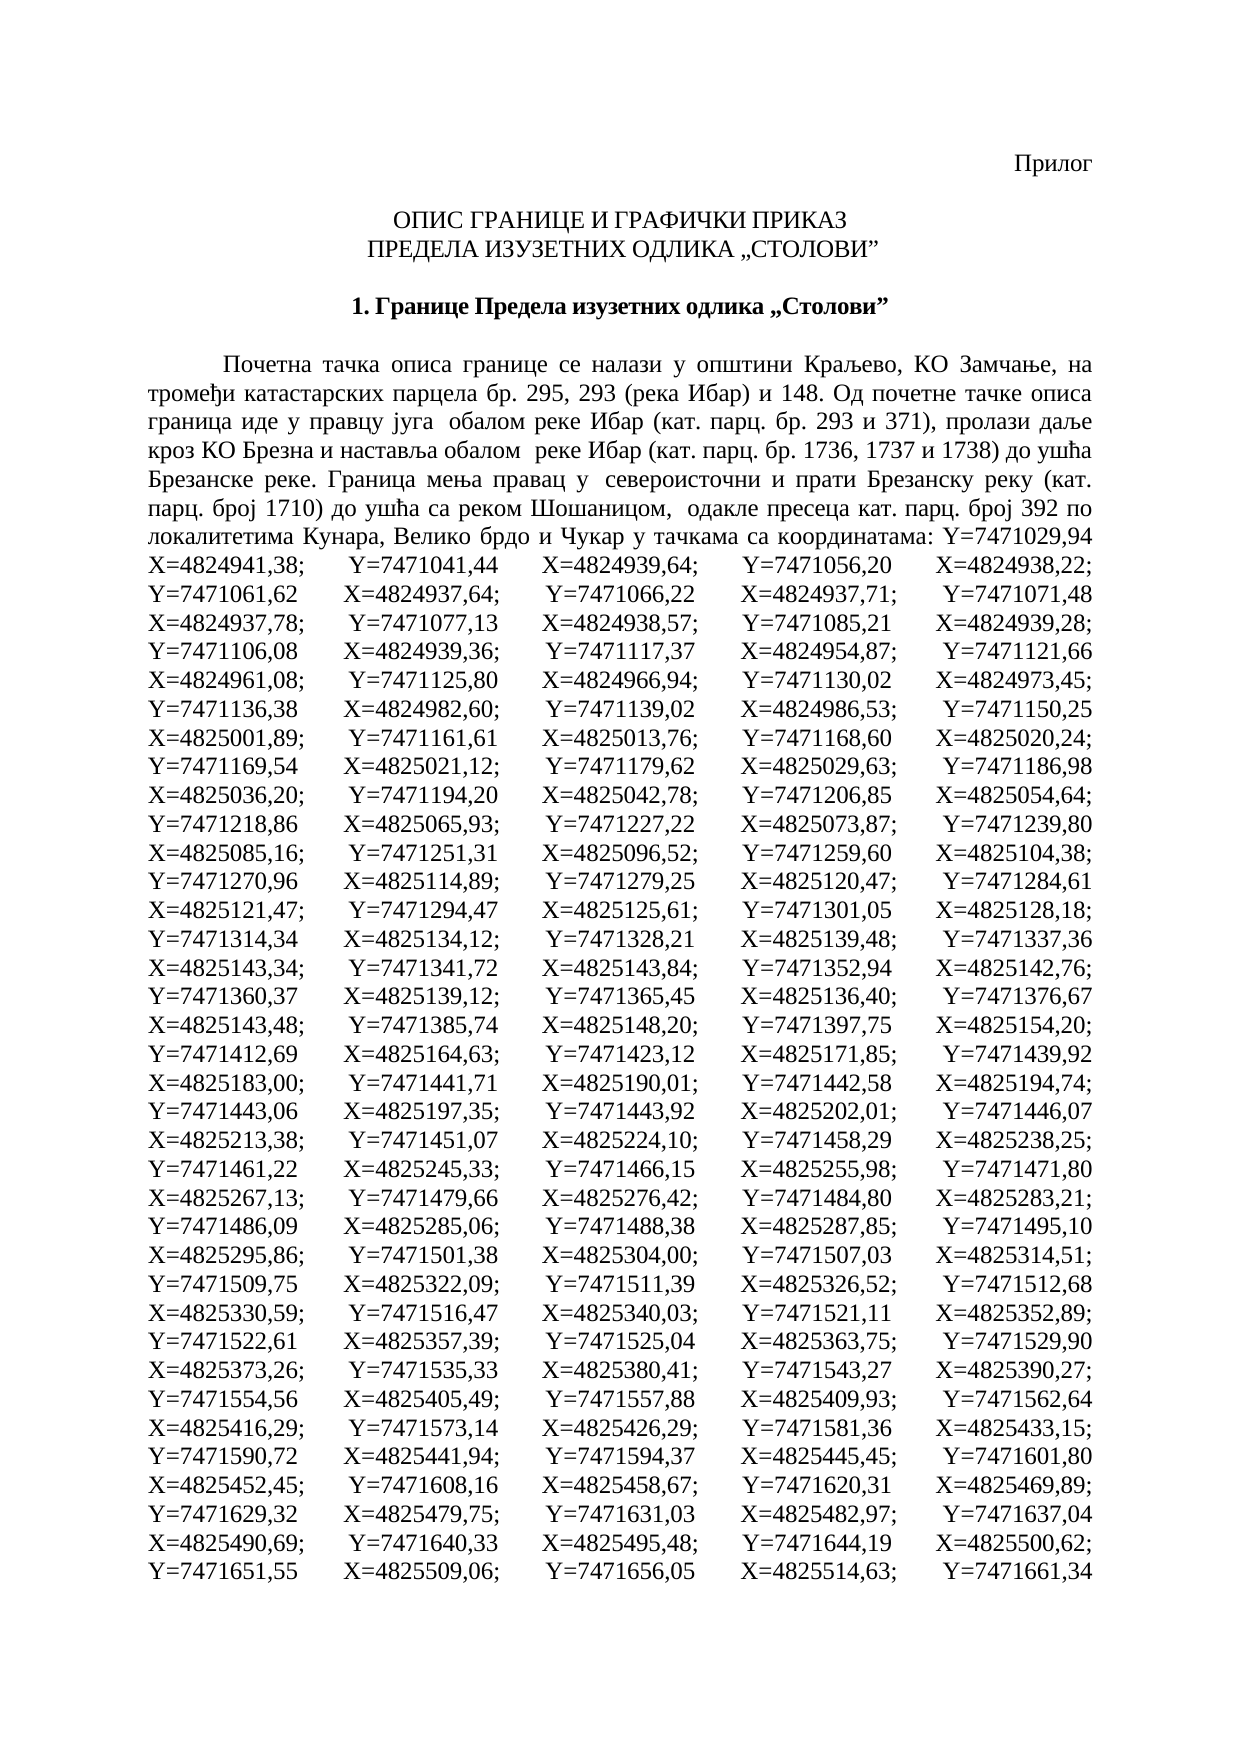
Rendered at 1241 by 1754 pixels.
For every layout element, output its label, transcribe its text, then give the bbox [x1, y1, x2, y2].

text ПРЕДЕЛА ИЗУЗЕТНИХ ОДЛИКА „СТОЛОВИ” [148, 234, 1092, 263]
text 1. Границе Предела изузетних одлика „Столови” [148, 291, 1092, 320]
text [148, 349, 1092, 1585]
text Прилог [148, 148, 1092, 176]
text ОПИС ГРАНИЦЕ И ГРАФИЧКИ ПРИКАЗ [148, 205, 1092, 234]
